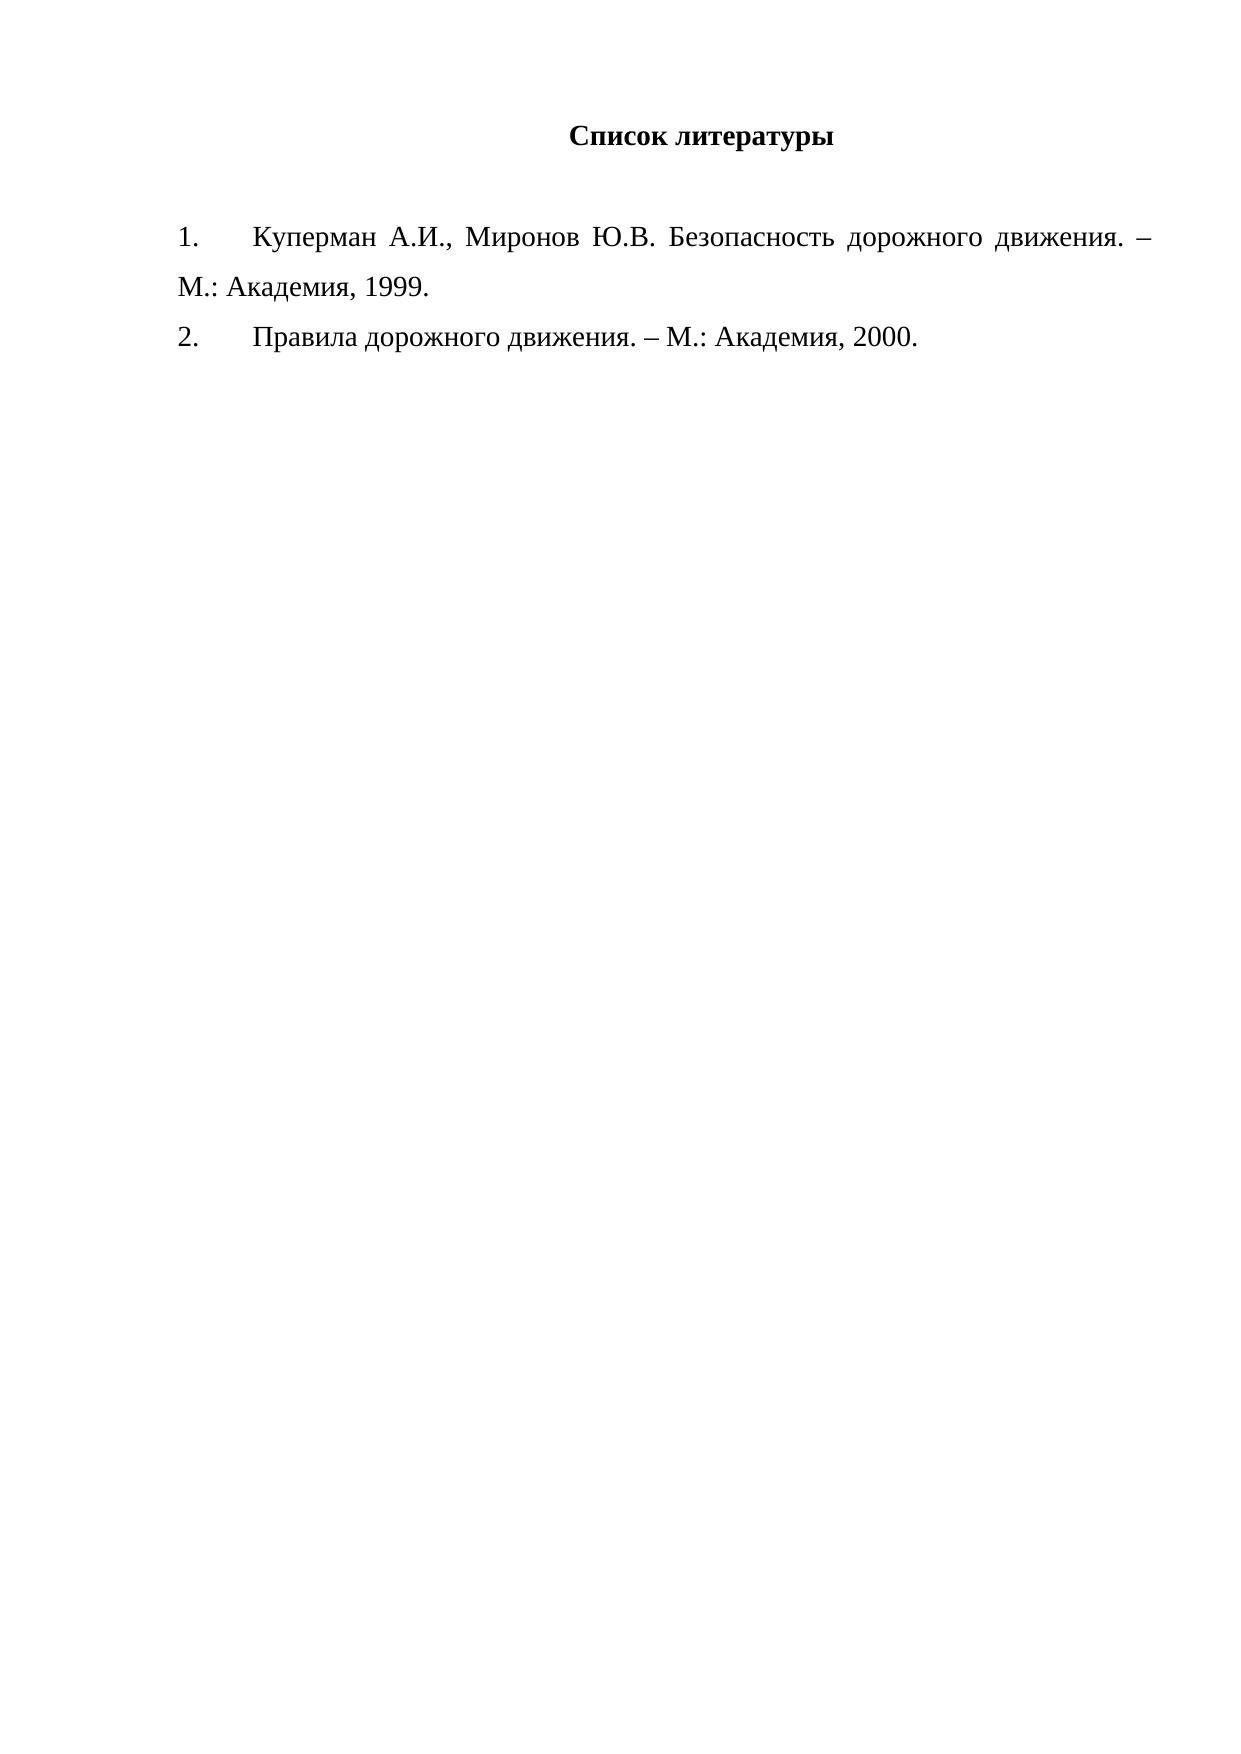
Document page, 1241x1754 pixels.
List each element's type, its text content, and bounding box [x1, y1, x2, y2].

text Список литературы [177, 118, 1152, 152]
list Правила дорожного движения. – М.: Академия, 2000. [177, 319, 1152, 353]
list Куперман А.И., Миронов Ю.В. Безопасность дорожного движения. – М.: Академия, 1999. [177, 219, 1152, 303]
